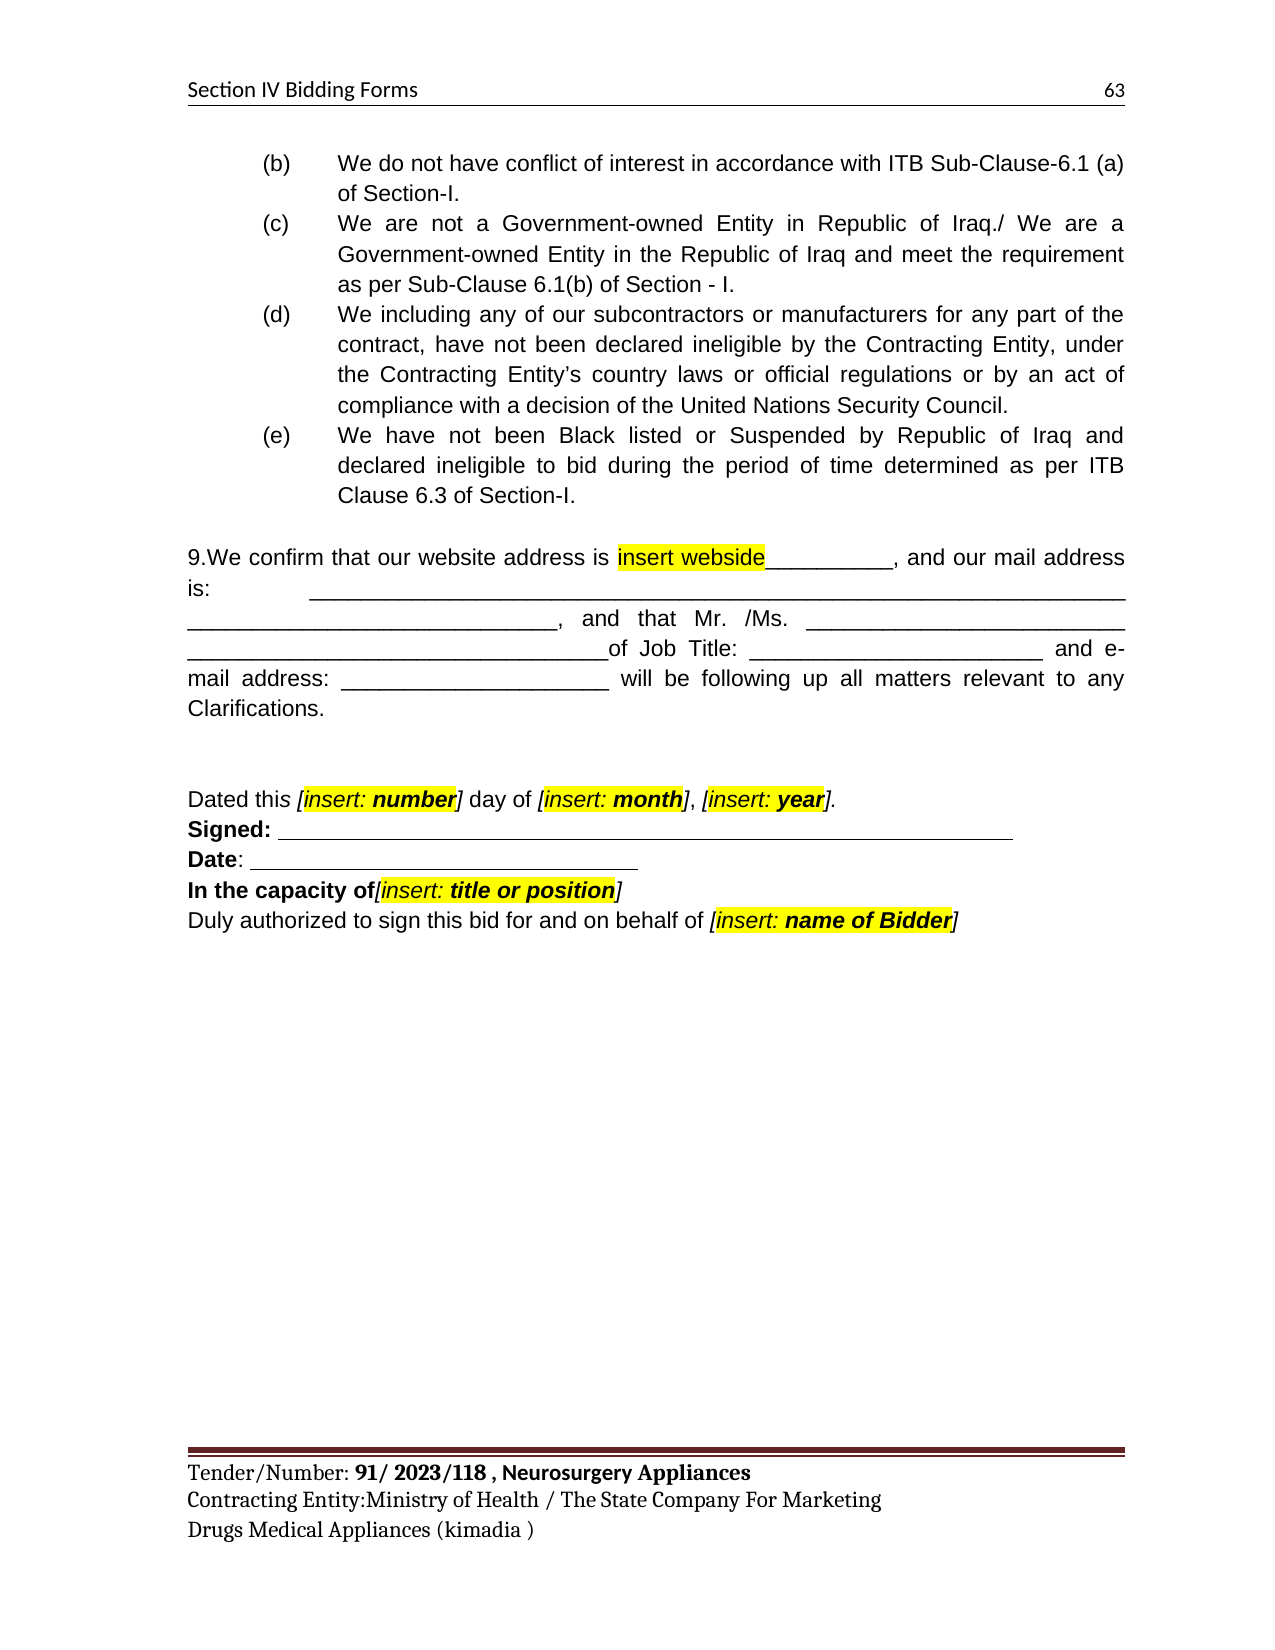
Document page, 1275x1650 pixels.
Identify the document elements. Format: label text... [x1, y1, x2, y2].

text (d) We including any of our subcontractors or manufacturers for any part of the contract, have not been declared ineligible by the Contracting Entity, under the Contracting Entity’s country laws or official regulations or by an act of compliance with a decision of the United Nations Security Council. [262, 301, 1125, 418]
text Signed: [187, 816, 1125, 843]
text 9.We confirm that our website address is insert webside__________, and our mail address is: ________________________________________________________________ _____________________________, and that Mr. /Ms. _________________________ _________________________________of Job Title: _______________________ and e-mail address: _____________________ will be following up all matters relevant to any Clarifications. [187, 544, 1125, 722]
text Duly authorized to sign this bid for and on behalf of [insert: name of Bidder] [187, 907, 716, 933]
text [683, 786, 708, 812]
text In the capacity of[insert: title or position] [615, 877, 1125, 903]
text Date: [187, 846, 1125, 873]
text In the capacity of[insert: title or position] [187, 877, 381, 903]
text Dated this [insert: number] day of [insert: month], [insert: year]. [824, 786, 1125, 812]
text (b) We do not have conflict of interest in accordance with ITB Sub-Clause-6.1 (a) of Section-I. [262, 150, 1125, 207]
text (c) We are not a Government-owned Entity in Republic of Iraq./ We are a Government-owned Entity in the Republic of Iraq and meet the requirement as per Sub-Clause 6.1(b) of Section - I. [262, 210, 1125, 297]
text (e) We have not been Black listed or Suspended by Republic of Iraq and declared ineligible to bid during the period of time determined as per ITB Clause 6.3 of Section-I. [262, 422, 1125, 509]
